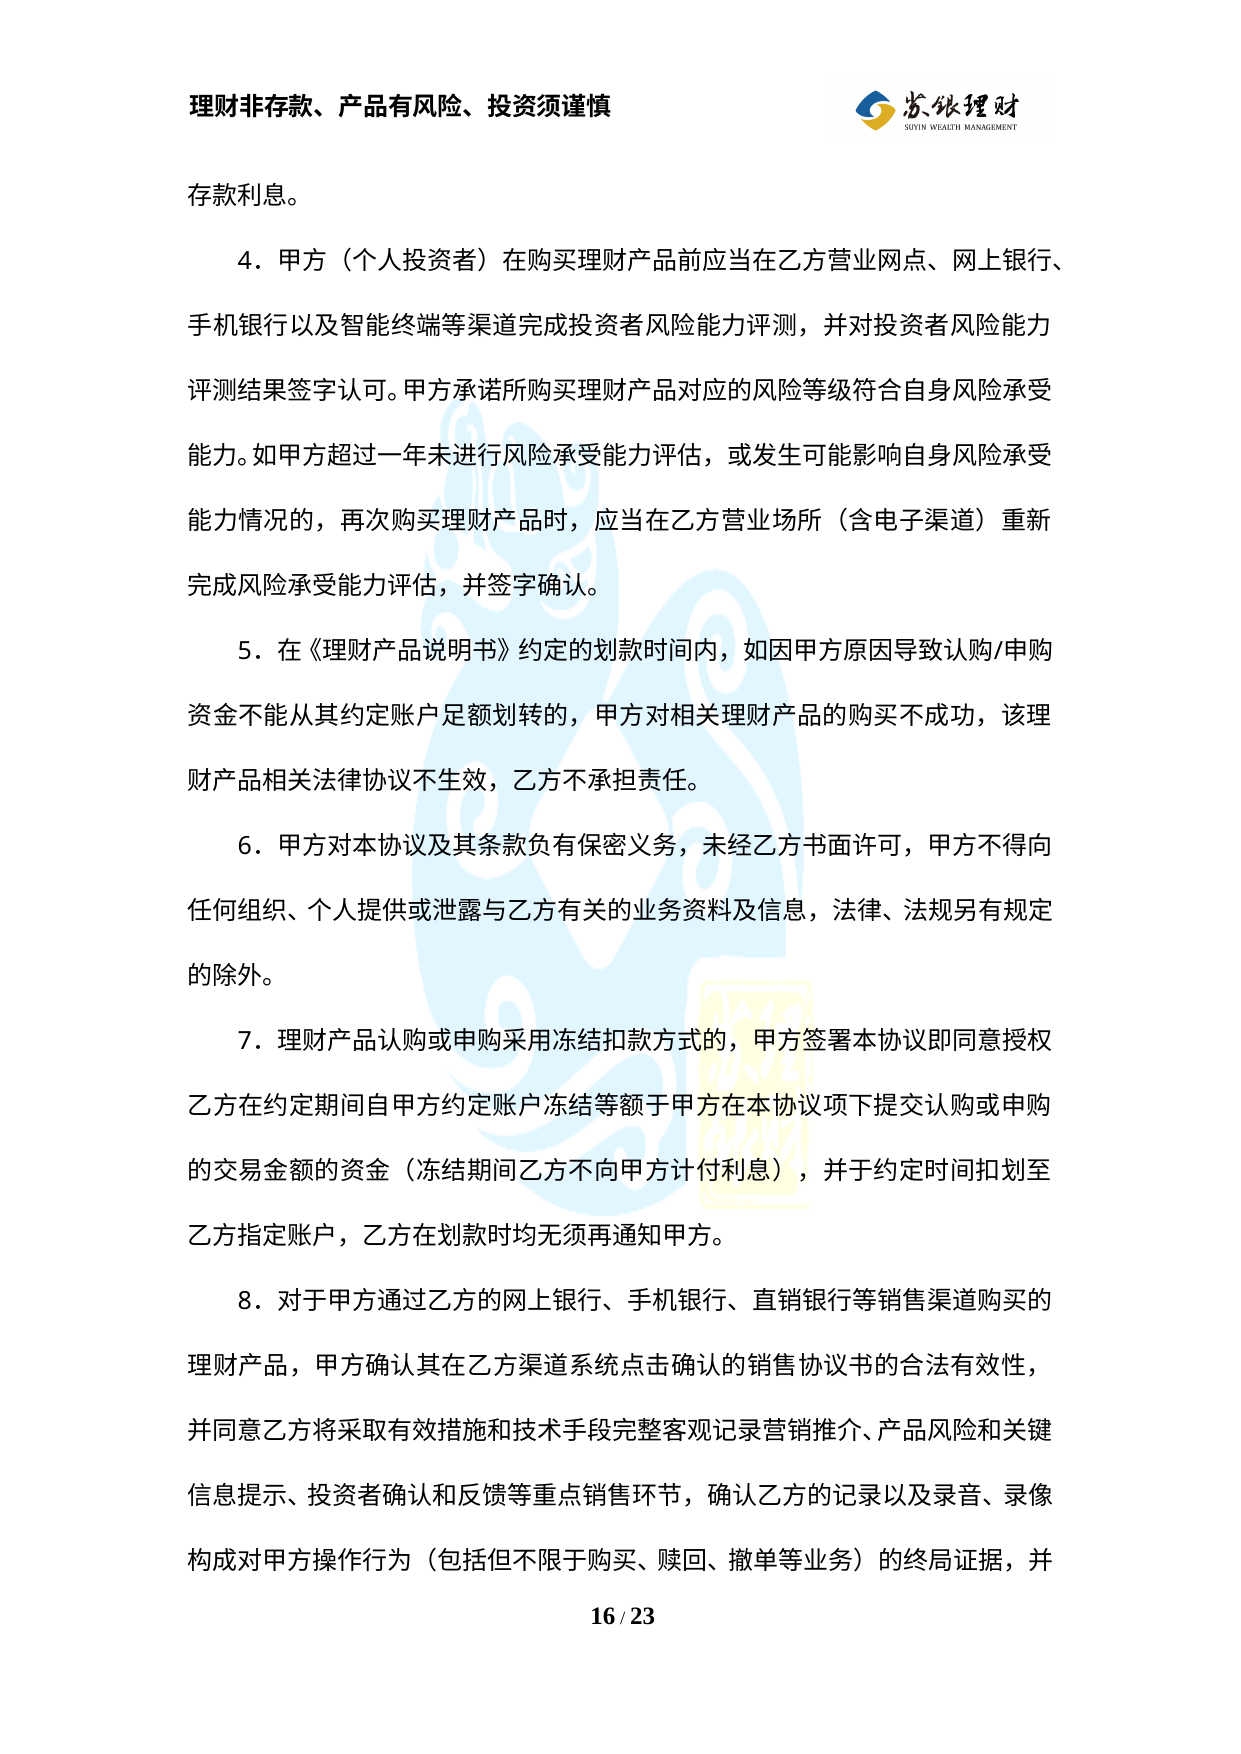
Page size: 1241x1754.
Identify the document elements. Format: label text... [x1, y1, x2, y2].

picture [831, 73, 1049, 143]
list 在《理财产品说明书》约定的划款时间内，如因甲方原因导致认购/申购资金不能从其约定账户足额划转的，甲方对相关理财产品的购买不成功，该理财产品相关法律协议不生效，乙方不承担责任。 [187, 681, 1053, 876]
list 甲方对本协议及其条款负有保密义务，未经乙方书面许可，甲方不得向任何组织、个人提供或泄露与乙方有关的业务资料及信息，法律、法规另有规定的除外。 [187, 876, 1053, 1071]
list 理财产品认购或申购采用冻结扣款方式的，甲方签署本协议即同意授权乙方在约定期间自甲方约定账户冻结等额于甲方在本协议项下提交认购或申购的交易金额的资金（冻结期间乙方不向甲方计付利息），并于约定时间扣划至乙方指定账户，乙方在划款时均无须再通知甲方。 [187, 1071, 1053, 1331]
list 甲方购买本理财产品并非存款，理财资金在产品约定的投资期内不另计存款利息。 [187, 161, 1053, 291]
list 甲方（个人投资者）在购买理财产品前应当在乙方营业网点、网上银行、手机银行以及智能终端等渠道完成投资者风险能力评测，并对投资者风险能力评测结果签字认可。甲方承诺所购买理财产品对应的风险等级符合自身风险承受能力。如甲方超过一年未进行风险承受能力评估，或发生可能影响自身风险承受能力情况的，再次购买理财产品时，应当在乙方营业场所（含电子渠道）重新完成风险承受能力评估，并签字确认。 [187, 291, 1053, 681]
